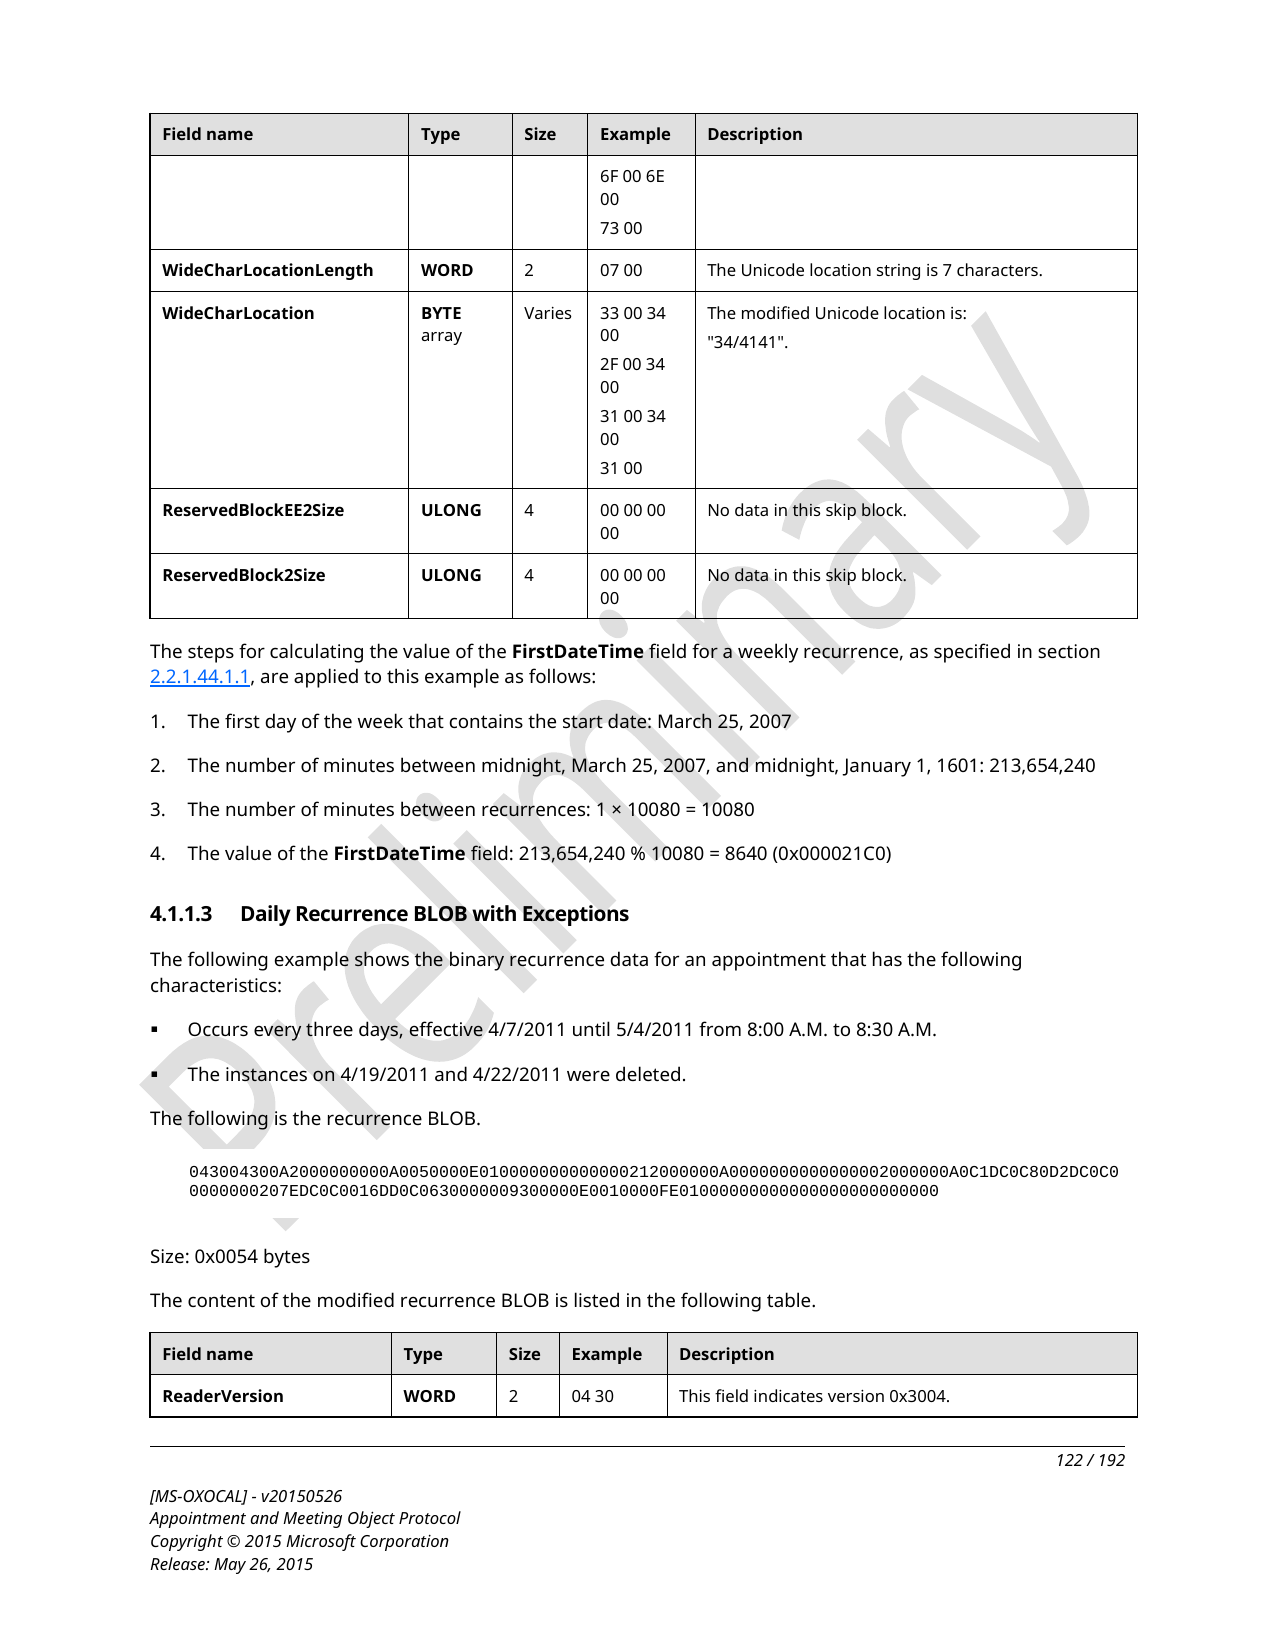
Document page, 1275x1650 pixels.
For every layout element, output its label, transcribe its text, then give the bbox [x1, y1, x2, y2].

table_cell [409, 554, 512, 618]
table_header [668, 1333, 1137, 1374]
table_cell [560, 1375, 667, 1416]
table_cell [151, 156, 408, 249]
text Size: 0x0054 bytes [150, 1243, 1125, 1269]
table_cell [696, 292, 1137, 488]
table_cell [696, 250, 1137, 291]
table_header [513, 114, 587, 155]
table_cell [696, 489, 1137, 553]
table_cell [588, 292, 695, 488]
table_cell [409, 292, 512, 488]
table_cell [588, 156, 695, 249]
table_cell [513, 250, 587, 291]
list The instances on 4/19/2011 and 4/22/2011 were deleted. [150, 1061, 1125, 1086]
text The steps for calculating the value of the FirstDateTime field for a weekly recurrence, as specified in section 2.2.1.44.1.1, are applied to this example as follows: [150, 638, 1125, 689]
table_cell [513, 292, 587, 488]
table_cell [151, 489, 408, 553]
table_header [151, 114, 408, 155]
subtitle Daily Recurrence BLOB with Exceptions [150, 899, 1125, 928]
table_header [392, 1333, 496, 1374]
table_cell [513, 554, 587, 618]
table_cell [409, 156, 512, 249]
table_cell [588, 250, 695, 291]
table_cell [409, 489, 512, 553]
text The following is the recurrence BLOB. [150, 1105, 1125, 1131]
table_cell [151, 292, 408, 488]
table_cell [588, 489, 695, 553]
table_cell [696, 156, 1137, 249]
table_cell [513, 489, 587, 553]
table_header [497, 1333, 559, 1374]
list The value of the FirstDateTime field: 213,654,240 % 10080 = 8640 (0x000021C0) [150, 841, 1125, 866]
list Occurs every three days, effective 4/7/2011 until 5/4/2011 from 8:00 A.M. to 8:30 A.M. [150, 1017, 1125, 1042]
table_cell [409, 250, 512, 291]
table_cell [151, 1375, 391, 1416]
list The number of minutes between recurrences: 1 × 10080 = 10080 [150, 796, 1125, 822]
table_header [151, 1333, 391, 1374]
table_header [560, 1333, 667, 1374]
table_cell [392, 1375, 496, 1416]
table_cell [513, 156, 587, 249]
text 043004300A2000000000A0050000E010000000000000212000000A0000000000000002000000A0C1DC0C80D2DC0C00000000207EDC0C0016DD0C0630000009300000E0010000FE01000000000000000000000000 [175, 1156, 1137, 1212]
list The first day of the week that contains the start date: March 25, 2007 [150, 708, 1125, 733]
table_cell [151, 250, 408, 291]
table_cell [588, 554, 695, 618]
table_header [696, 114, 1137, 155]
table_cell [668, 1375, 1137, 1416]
list The number of minutes between midnight, March 25, 2007, and midnight, January 1, 1601: 213,654,240 [150, 752, 1125, 778]
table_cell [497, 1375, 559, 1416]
text The following example shows the binary recurrence data for an appointment that has the following characteristics: [150, 947, 1125, 998]
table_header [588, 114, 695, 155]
text The content of the modified recurrence BLOB is listed in the following table. [150, 1288, 1125, 1313]
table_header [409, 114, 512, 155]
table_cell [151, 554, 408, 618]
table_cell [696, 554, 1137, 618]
